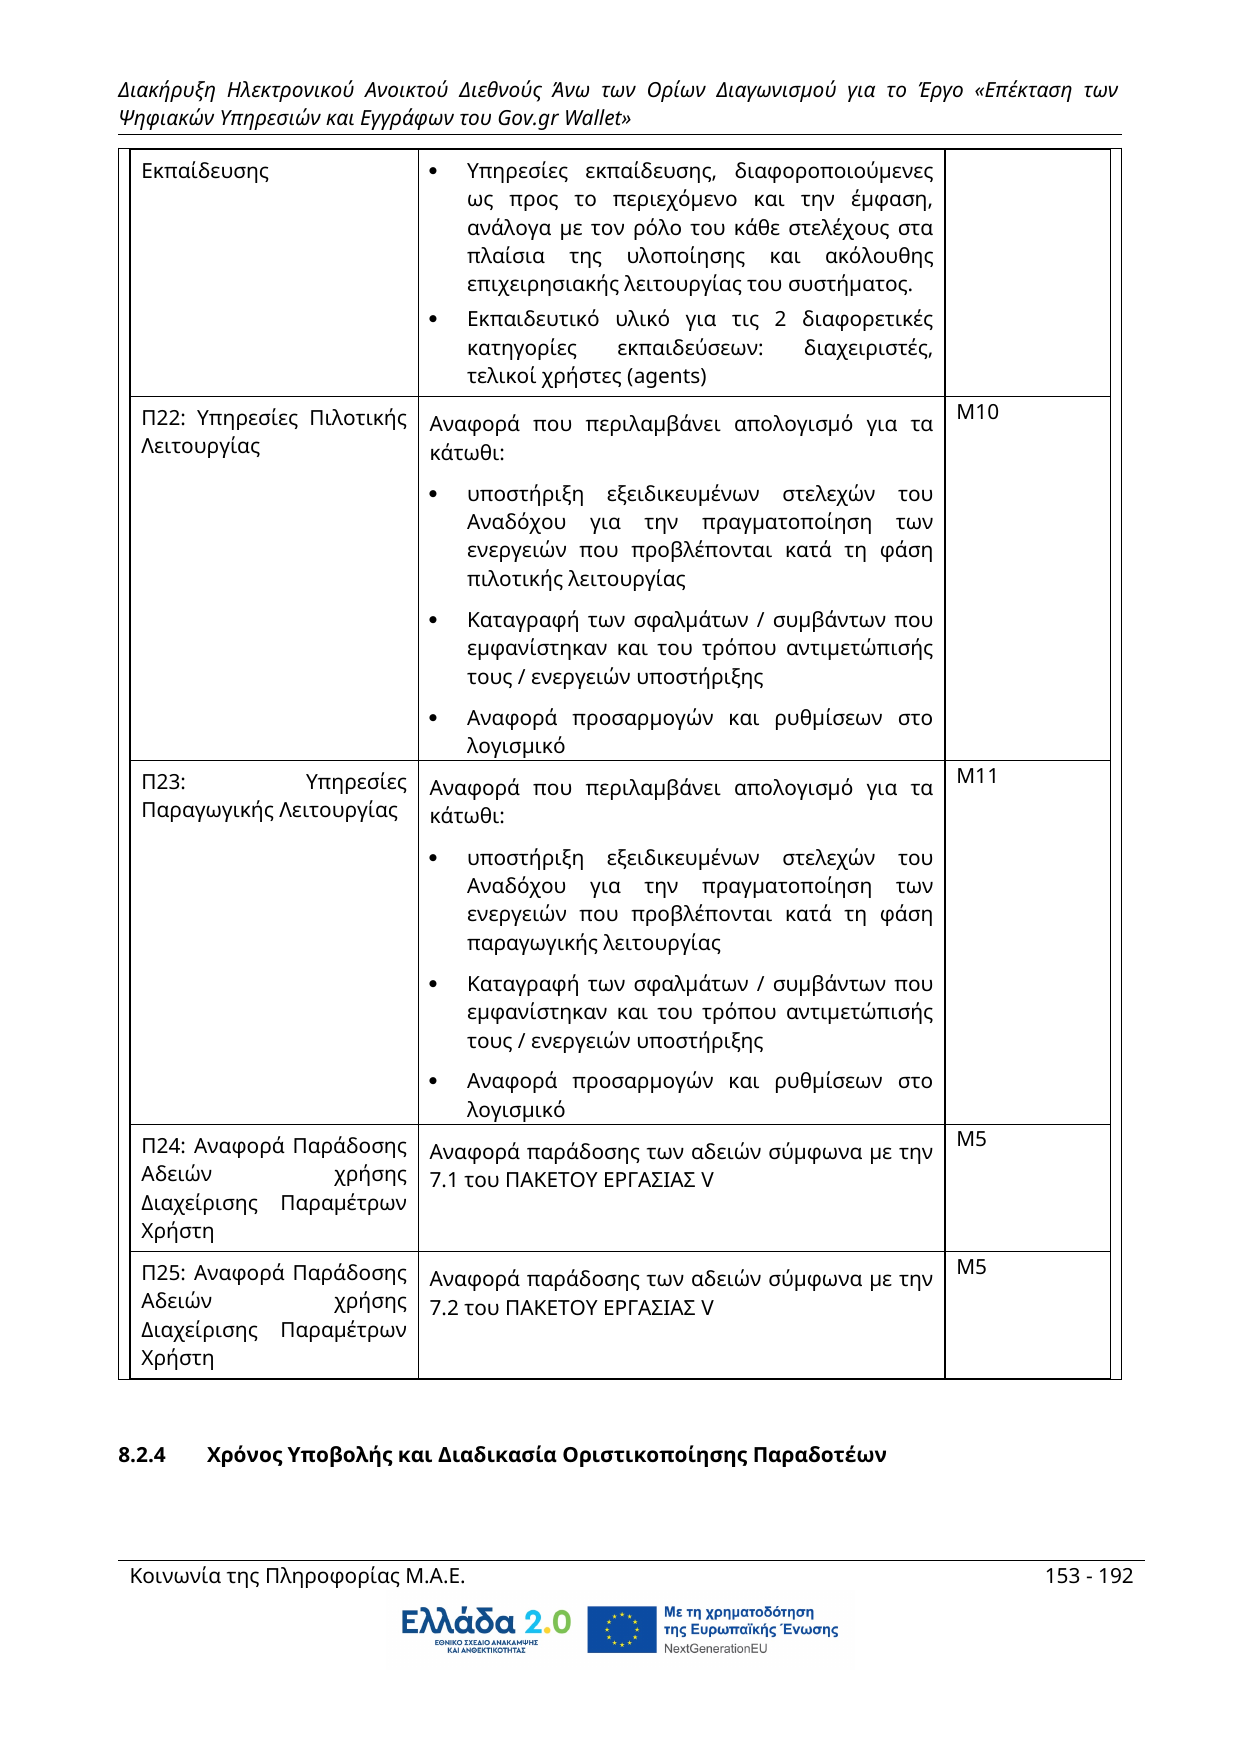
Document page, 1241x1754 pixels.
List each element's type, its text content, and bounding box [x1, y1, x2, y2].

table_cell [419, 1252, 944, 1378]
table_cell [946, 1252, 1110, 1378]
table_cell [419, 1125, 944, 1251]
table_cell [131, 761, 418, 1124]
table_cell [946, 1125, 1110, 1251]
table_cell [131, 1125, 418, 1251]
subtitle Χρόνος Υποβολής και Διαδικασία Οριστικοποίησης Παραδοτέων [118, 1439, 1122, 1468]
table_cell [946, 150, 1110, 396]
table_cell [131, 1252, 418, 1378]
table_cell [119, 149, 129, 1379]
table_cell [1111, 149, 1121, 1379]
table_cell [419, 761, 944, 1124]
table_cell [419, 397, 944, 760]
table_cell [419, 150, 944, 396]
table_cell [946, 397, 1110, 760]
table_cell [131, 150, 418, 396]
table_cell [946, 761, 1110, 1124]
picture [386, 1590, 855, 1670]
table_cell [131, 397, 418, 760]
